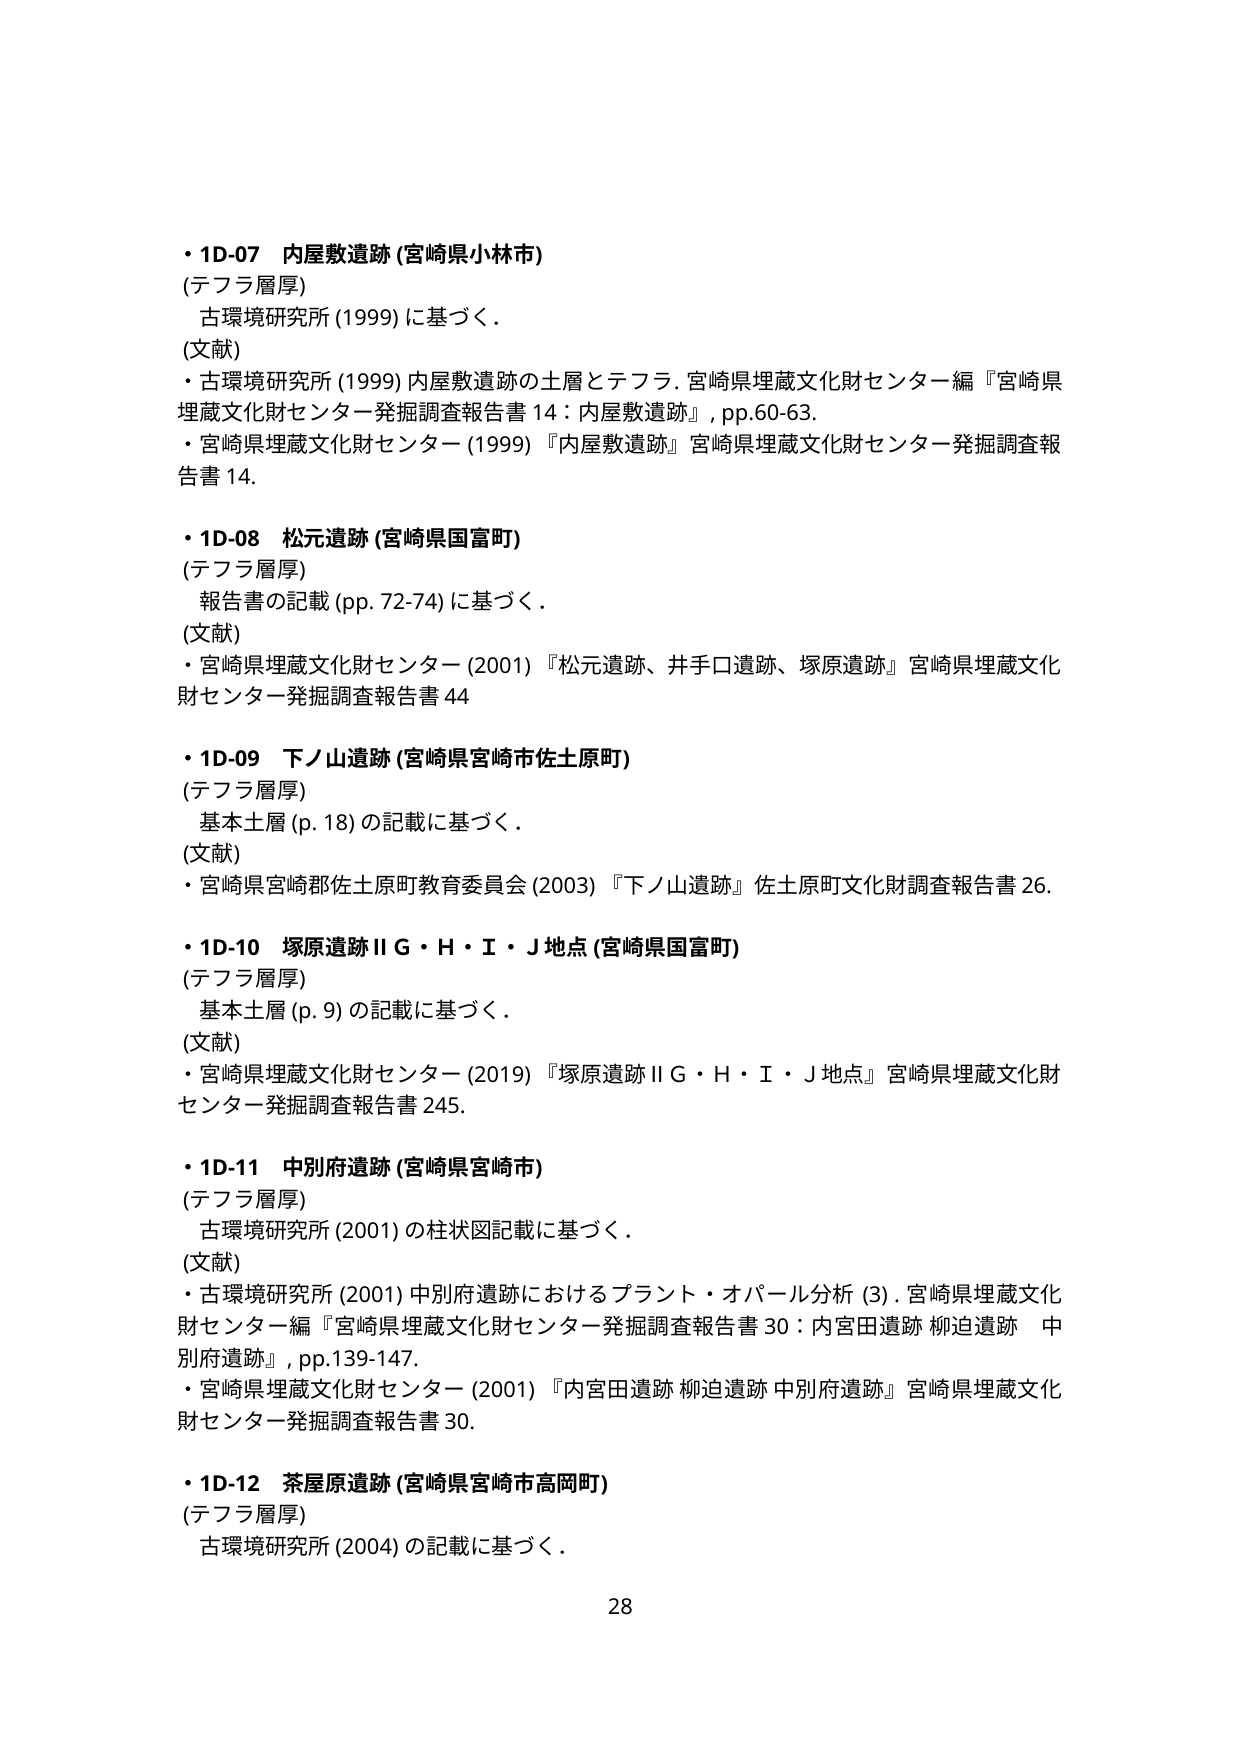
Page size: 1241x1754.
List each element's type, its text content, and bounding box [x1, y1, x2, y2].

text (テフラ層厚) [177, 773, 1063, 804]
text ・1D-08 松元遺跡 (宮崎県国富町) [177, 521, 1063, 552]
text ・宮崎県宮崎郡佐土原町教育委員会 (2003) 『下ノ山遺跡』佐土原町文化財調査報告書26. [177, 868, 1063, 900]
text ・1D-09 下ノ山遺跡 (宮崎県宮崎市佐土原町) [177, 741, 1063, 773]
text ・宮崎県埋蔵文化財センター (2001) 『内宮田遺跡 柳迫遺跡 中別府遺跡』宮崎県埋蔵文化財センター発掘調査報告書30. [177, 1372, 1063, 1436]
text 基本土層 (p. 18) の記載に基づく． [177, 804, 1063, 836]
text ・1D-11 中別府遺跡 (宮崎県宮崎市) [177, 1150, 1063, 1182]
text (文献) [177, 616, 1063, 648]
text 古環境研究所 (1999) に基づく． [177, 300, 1063, 332]
text (文献) [177, 1245, 1063, 1277]
text ・古環境研究所 (2001) 中別府遺跡におけるプラント・オパール分析 (3) . 宮崎県埋蔵文化財センター編『宮崎県埋蔵文化財センター発掘調査報告書30：内宮田遺跡 柳迫遺跡 中別府遺跡』, pp.139-147. [177, 1277, 1063, 1372]
text ・宮崎県埋蔵文化財センター (2001) 『松元遺跡、井手口遺跡、塚原遺跡』宮崎県埋蔵文化財センター発掘調査報告書44 [177, 648, 1063, 711]
text ・1D-12 茶屋原遺跡 (宮崎県宮崎市高岡町) [177, 1466, 1063, 1497]
text (テフラ層厚) [177, 552, 1063, 584]
text ・宮崎県埋蔵文化財センター (1999) 『内屋敷遺跡』宮崎県埋蔵文化財センター発掘調査報告書14. [177, 427, 1063, 491]
text 報告書の記載 (pp. 72-74) に基づく． [177, 584, 1063, 616]
text (テフラ層厚) [177, 1182, 1063, 1213]
text (テフラ層厚) [177, 268, 1063, 300]
text ・1D-07 内屋敷遺跡 (宮崎県小林市) [177, 237, 1063, 268]
text 基本土層 (p. 9) の記載に基づく． [177, 993, 1063, 1025]
text (文献) [177, 836, 1063, 868]
text (文献) [177, 332, 1063, 364]
text (テフラ層厚) [177, 961, 1063, 993]
text ・1D-10 塚原遺跡ⅡＧ・Ｈ・Ｉ・Ｊ地点 (宮崎県国富町) [177, 929, 1063, 961]
text (テフラ層厚) [177, 1497, 1063, 1529]
text ・古環境研究所 (1999) 内屋敷遺跡の土層とテフラ. 宮崎県埋蔵文化財センター編『宮崎県埋蔵文化財センター発掘調査報告書14：内屋敷遺跡』, pp.60-63. [177, 364, 1063, 427]
text (文献) [177, 1025, 1063, 1057]
text ・宮崎県埋蔵文化財センター (2019) 『塚原遺跡ⅡＧ・Ｈ・Ｉ・Ｊ地点』宮崎県埋蔵文化財センター発掘調査報告書245. [177, 1057, 1063, 1120]
text 古環境研究所 (2004) の記載に基づく． [177, 1529, 1063, 1561]
text 古環境研究所 (2001) の柱状図記載に基づく． [177, 1213, 1063, 1245]
